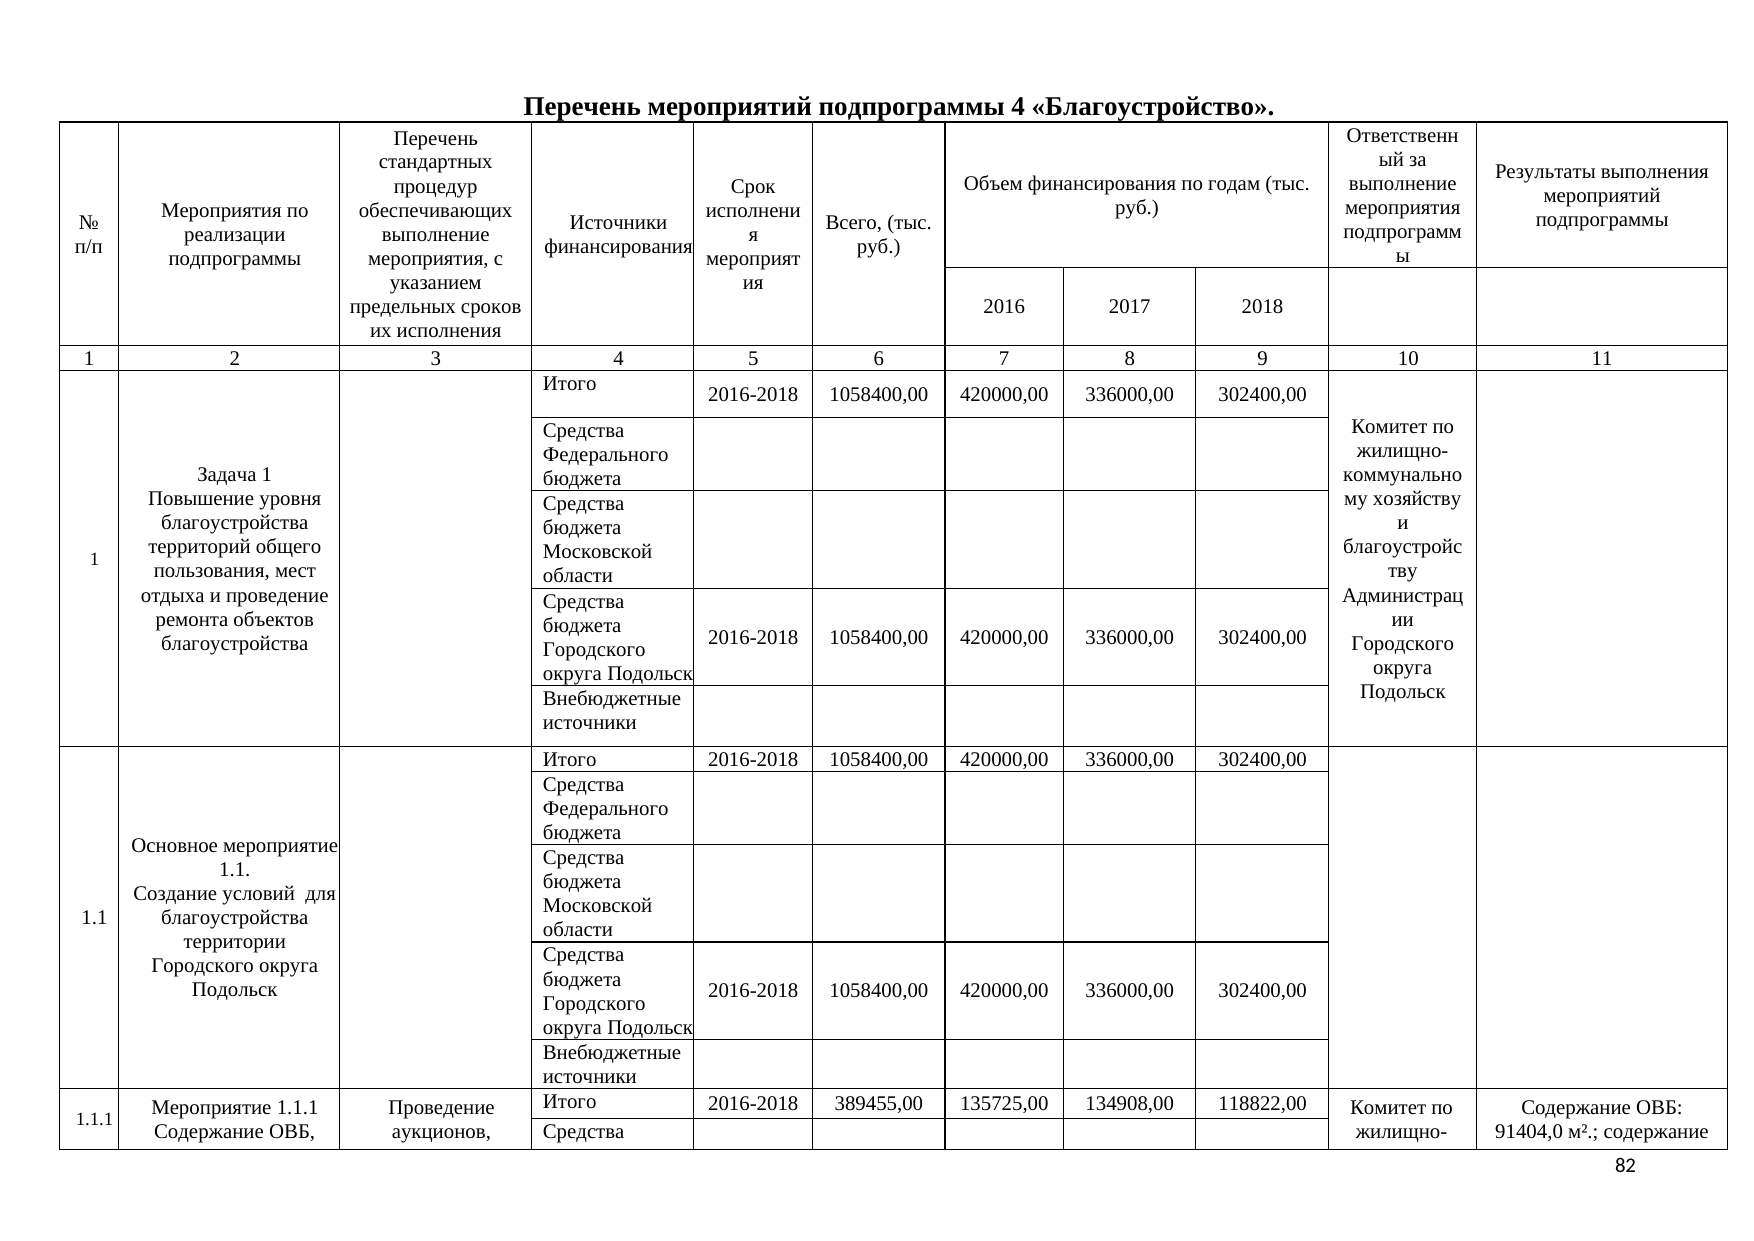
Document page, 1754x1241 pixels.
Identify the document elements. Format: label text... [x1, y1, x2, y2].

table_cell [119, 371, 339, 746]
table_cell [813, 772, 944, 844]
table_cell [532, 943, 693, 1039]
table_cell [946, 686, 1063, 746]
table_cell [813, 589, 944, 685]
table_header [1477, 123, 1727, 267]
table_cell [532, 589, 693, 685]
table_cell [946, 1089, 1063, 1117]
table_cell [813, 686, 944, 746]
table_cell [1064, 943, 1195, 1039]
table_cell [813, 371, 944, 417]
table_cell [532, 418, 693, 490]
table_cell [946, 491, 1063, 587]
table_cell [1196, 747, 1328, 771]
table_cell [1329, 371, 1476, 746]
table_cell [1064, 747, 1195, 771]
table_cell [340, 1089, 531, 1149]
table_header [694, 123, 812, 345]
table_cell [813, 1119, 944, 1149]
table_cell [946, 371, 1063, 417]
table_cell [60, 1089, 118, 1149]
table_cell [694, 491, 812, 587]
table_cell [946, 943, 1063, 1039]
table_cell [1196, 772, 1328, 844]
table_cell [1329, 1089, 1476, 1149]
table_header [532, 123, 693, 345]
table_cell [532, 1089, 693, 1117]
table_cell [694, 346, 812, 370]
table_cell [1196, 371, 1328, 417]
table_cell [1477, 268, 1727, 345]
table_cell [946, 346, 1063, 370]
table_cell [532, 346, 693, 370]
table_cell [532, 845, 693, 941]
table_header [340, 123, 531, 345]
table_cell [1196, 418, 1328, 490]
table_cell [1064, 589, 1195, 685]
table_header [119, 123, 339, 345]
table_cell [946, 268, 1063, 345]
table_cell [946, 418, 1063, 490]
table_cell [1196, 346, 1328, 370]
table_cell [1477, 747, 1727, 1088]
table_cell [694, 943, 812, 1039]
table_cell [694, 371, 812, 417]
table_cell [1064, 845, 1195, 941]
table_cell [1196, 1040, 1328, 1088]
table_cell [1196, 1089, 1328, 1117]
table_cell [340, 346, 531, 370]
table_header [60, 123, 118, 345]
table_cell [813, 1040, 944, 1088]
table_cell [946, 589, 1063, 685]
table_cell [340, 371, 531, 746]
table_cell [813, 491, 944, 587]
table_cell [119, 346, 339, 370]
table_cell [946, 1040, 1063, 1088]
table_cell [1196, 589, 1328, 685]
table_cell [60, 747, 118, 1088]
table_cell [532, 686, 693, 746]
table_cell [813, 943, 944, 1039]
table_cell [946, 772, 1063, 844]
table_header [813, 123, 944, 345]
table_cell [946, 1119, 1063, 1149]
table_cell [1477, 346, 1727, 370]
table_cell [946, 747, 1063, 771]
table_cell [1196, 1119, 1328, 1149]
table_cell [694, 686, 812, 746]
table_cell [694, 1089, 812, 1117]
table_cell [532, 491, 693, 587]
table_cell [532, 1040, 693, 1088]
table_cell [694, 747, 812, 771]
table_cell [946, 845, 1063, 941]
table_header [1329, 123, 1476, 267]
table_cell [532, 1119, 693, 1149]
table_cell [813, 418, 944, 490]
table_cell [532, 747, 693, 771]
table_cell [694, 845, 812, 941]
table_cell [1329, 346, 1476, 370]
text Перечень мероприятий подпрограммы 4 «Благоустройство». [156, 90, 1636, 121]
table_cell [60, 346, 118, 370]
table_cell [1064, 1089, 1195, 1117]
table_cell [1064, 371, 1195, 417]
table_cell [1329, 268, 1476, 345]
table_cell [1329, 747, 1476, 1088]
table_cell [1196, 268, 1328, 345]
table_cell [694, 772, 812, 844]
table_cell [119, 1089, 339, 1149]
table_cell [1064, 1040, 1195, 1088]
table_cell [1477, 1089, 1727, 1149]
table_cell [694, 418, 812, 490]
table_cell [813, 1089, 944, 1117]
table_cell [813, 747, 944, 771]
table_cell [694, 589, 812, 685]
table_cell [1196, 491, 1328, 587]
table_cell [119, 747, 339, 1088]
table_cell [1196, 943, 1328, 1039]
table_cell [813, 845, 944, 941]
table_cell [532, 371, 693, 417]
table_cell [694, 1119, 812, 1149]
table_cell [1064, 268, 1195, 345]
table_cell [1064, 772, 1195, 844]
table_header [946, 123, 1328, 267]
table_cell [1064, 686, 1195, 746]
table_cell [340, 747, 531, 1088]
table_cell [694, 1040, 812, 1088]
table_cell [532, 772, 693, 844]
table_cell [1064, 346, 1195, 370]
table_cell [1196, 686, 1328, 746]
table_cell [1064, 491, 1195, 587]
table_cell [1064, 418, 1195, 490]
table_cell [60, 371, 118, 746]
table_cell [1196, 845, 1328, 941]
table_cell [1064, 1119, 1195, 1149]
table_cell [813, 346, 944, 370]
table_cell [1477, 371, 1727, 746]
